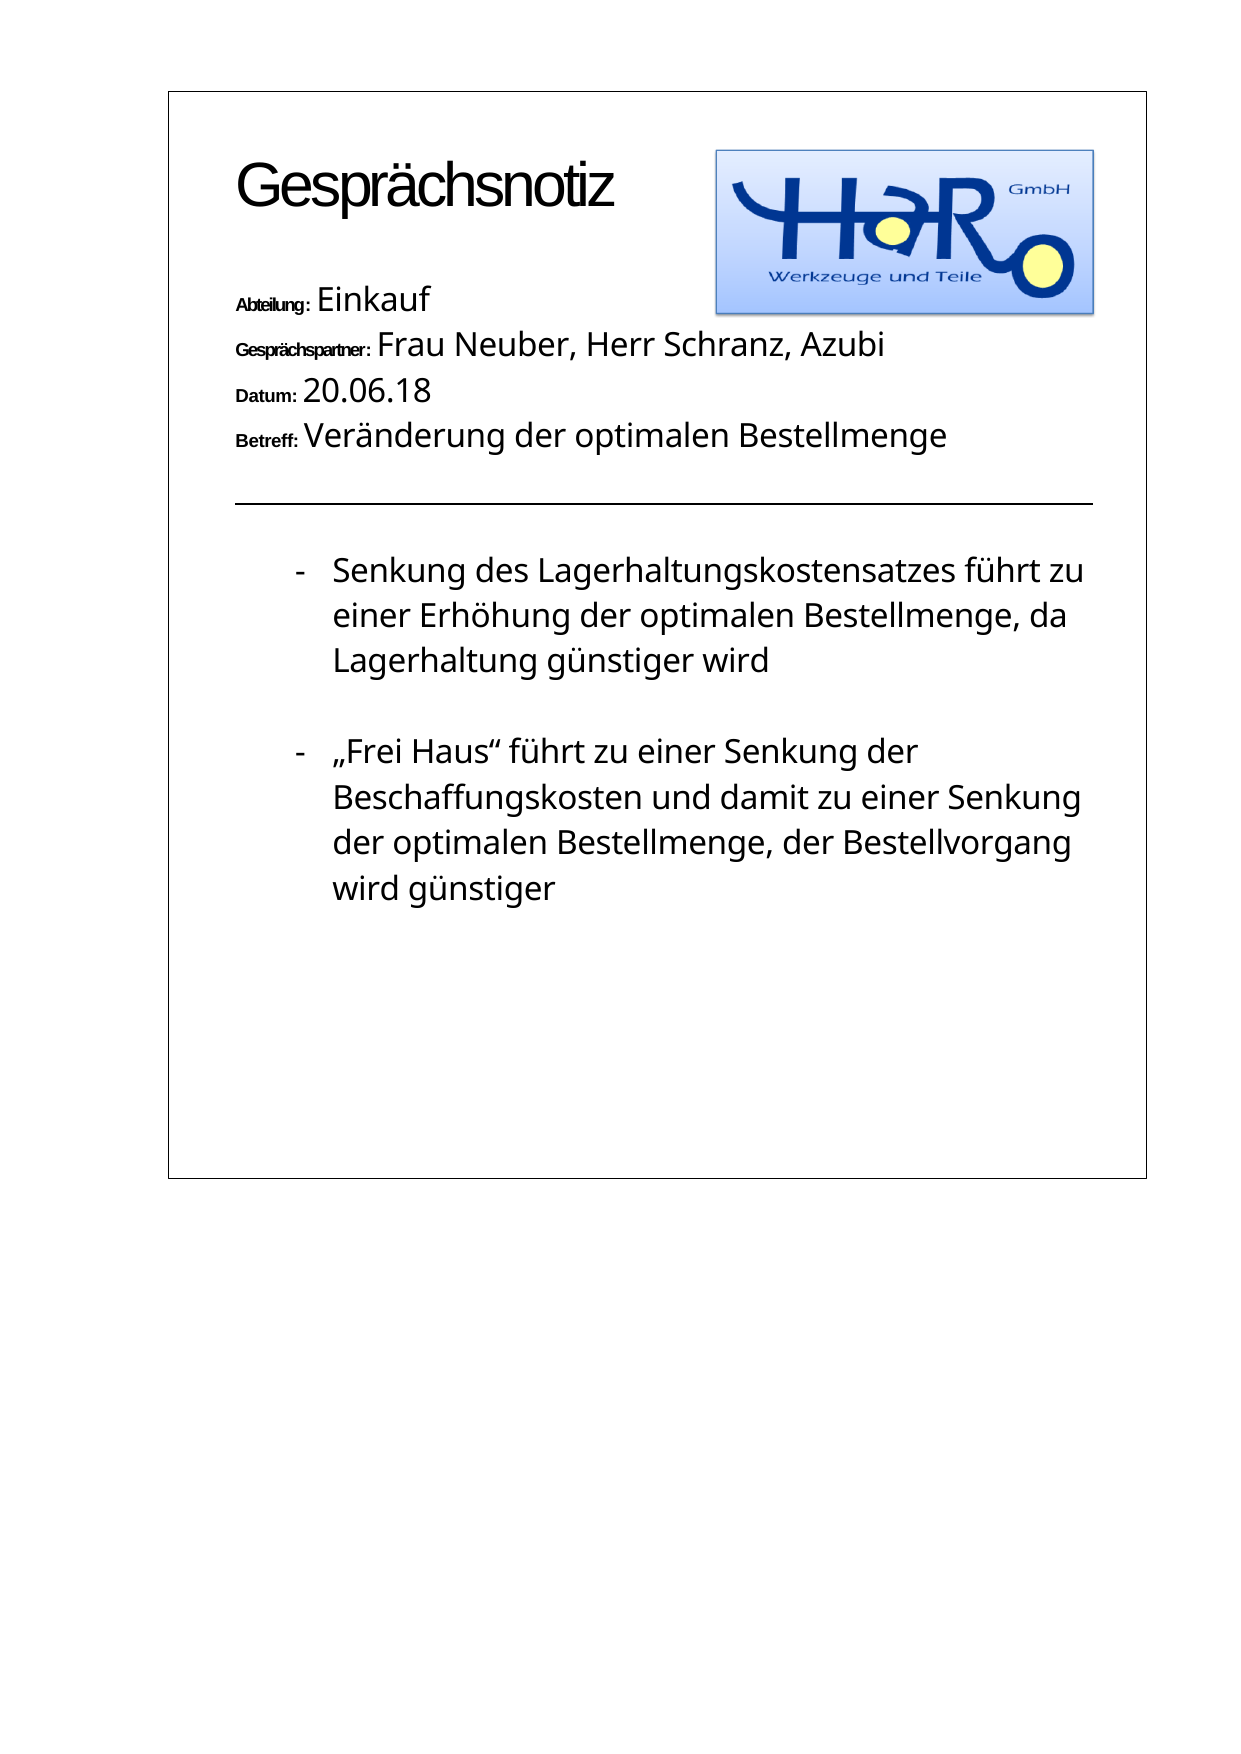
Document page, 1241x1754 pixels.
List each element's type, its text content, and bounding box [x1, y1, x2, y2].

list Senkung des Lagerhaltungskostensatzes führt zu einer Erhöhung der optimalen Bestellmenge, da Lagerhaltung günstiger wird [294, 546, 1093, 683]
text Gesprächsnotiz [235, 148, 713, 219]
text Betreff: Veränderung der optimalen Bestellmenge [235, 412, 1093, 503]
list „Frei Haus“ führt zu einer Senkung der Beschaffungskosten und damit zu einer Senkung der optimalen Bestellmenge, der Bestellvorgang wird günstiger [294, 728, 1093, 910]
picture [713, 147, 1097, 318]
text Abteilung: Einkauf [235, 276, 1093, 321]
text Gesprächspartner: Frau Neuber, Herr Schranz, Azubi [235, 321, 1093, 367]
text Datum: 20.06.18 [235, 367, 1093, 412]
